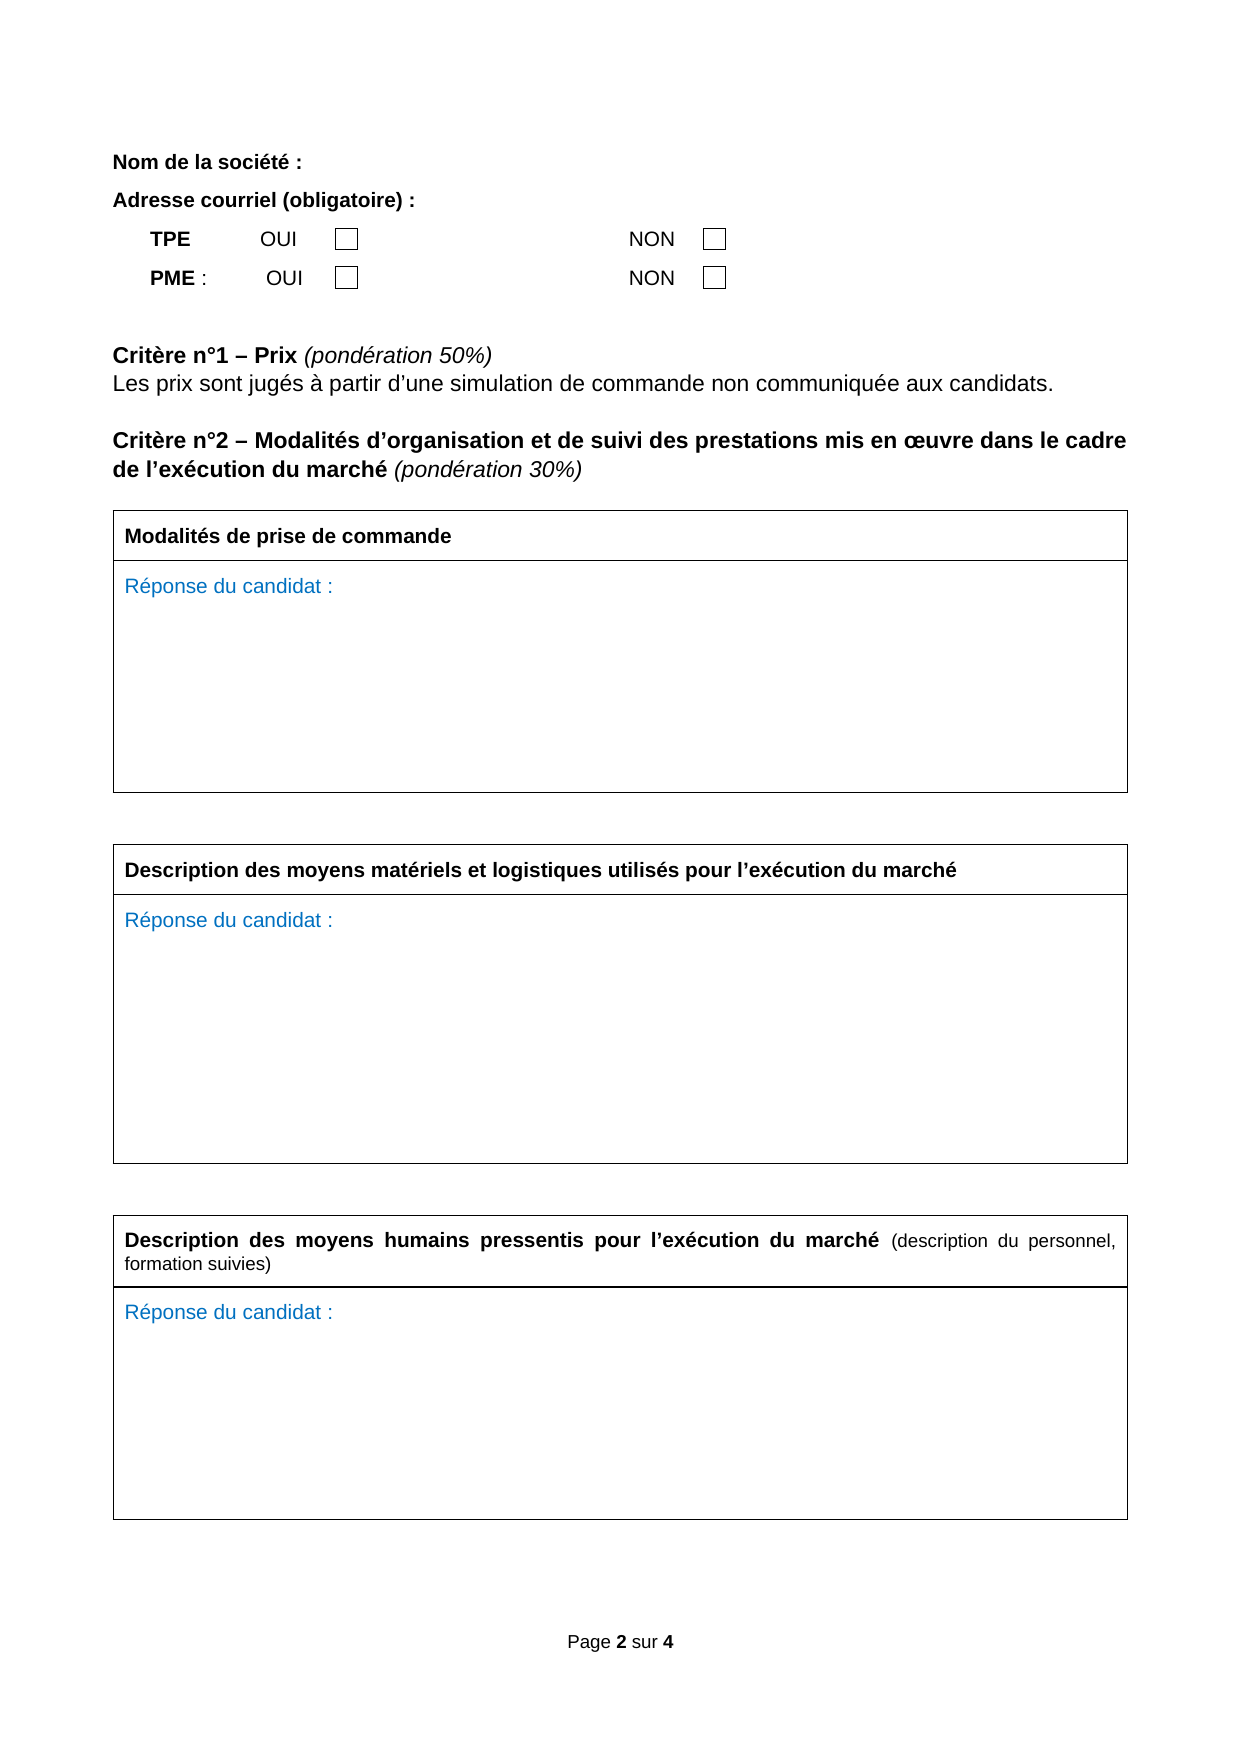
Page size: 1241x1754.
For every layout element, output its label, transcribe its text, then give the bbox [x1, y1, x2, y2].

text TPE OUI NON [150, 227, 1128, 251]
text Adresse courriel (obligatoire) : [112, 188, 1128, 212]
table_header Modalités de prise de commande [114, 511, 1127, 560]
text Nom de la société : [112, 150, 1128, 174]
text Critère n°2 – Modalités d’organisation et de suivi des prestations mis en œuvre dans le cadre de l’exécution du marché (pondération 30%) [112, 427, 1128, 482]
text Les prix sont jugés à partir d’une simulation de commande non communiquée aux candidats. [112, 370, 1128, 397]
table_header Description des moyens humains pressentis pour l’exécution du marché (description du personnel, formation suivies) [114, 1216, 1127, 1286]
table_header Description des moyens matériels et logistiques utilisés pour l’exécution du marché [114, 845, 1127, 894]
text Critère n°1 – Prix (pondération 50%) [112, 342, 1128, 368]
table_cell Réponse du candidat : [114, 561, 1127, 792]
text PME : OUI NON [150, 265, 1128, 289]
table_cell Réponse du candidat : [114, 1288, 1127, 1519]
table_cell Réponse du candidat : [114, 895, 1127, 1163]
